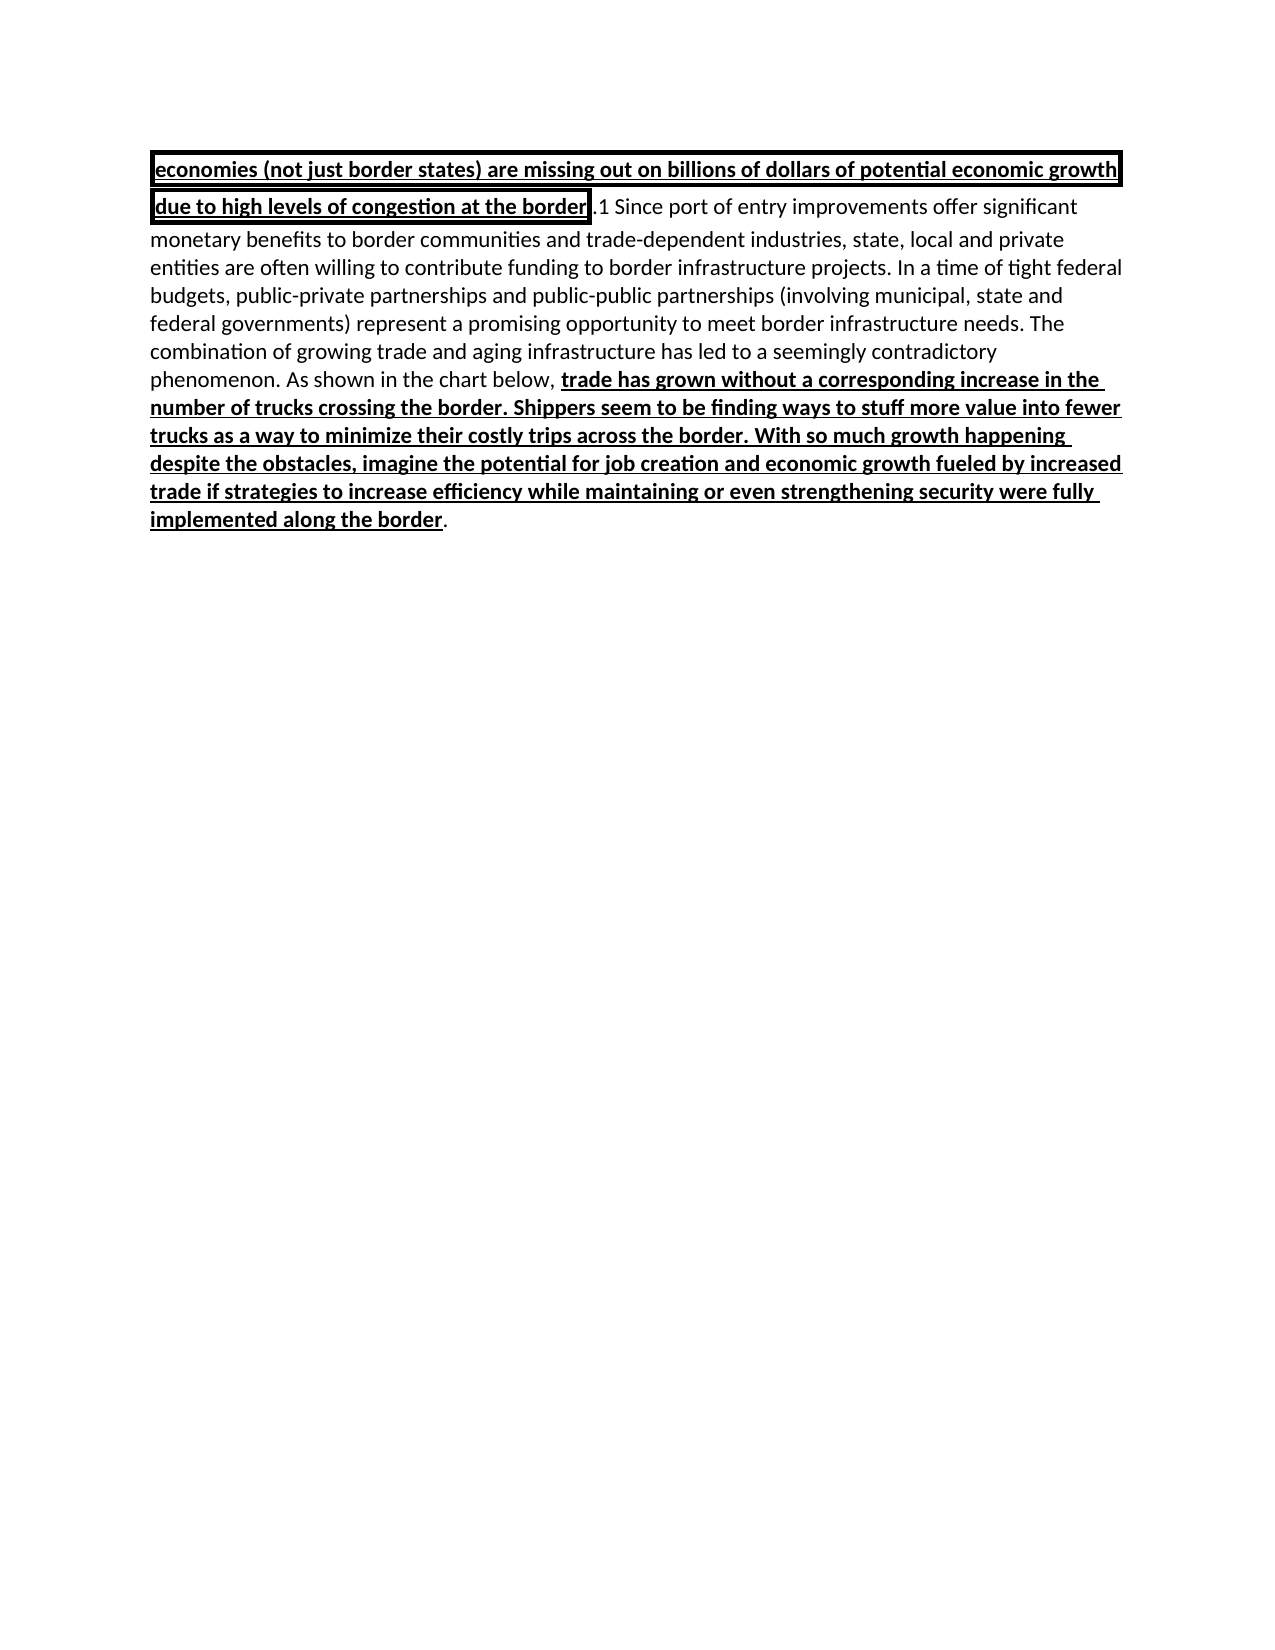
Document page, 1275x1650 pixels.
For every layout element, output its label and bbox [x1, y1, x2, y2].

text [150, 150, 1125, 533]
